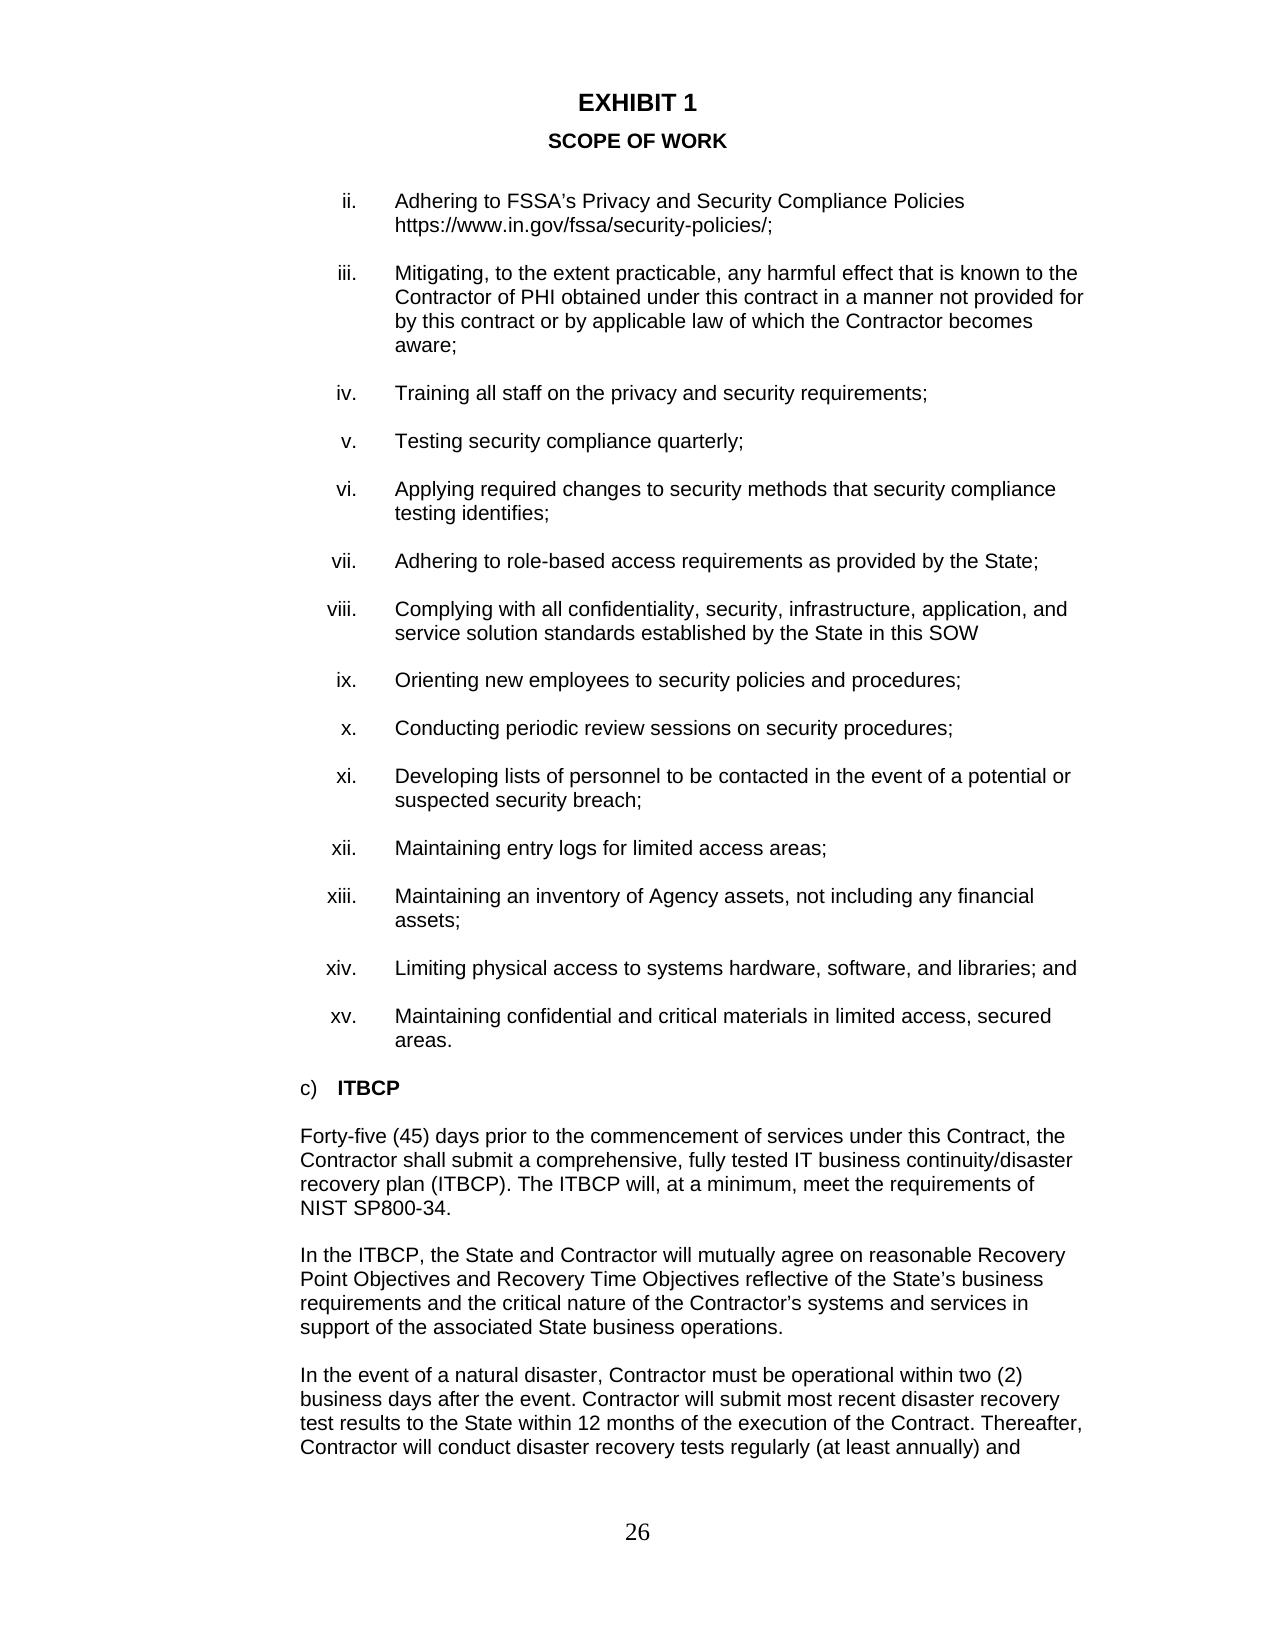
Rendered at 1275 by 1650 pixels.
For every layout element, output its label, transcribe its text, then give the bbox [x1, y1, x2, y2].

list Maintaining an inventory of Agency assets, not including any financial assets; [357, 884, 1087, 932]
text Forty-five (45) days prior to the commencement of services under this Contract, the Contractor shall submit a comprehensive, fully tested IT business continuity/disaster recovery plan (ITBCP). The ITBCP will, at a minimum, meet the requirements of NIST SP800-34. [300, 1123, 1087, 1219]
list Complying with all confidentiality, security, infrastructure, application, and service solution standards established by the State in this SOW [357, 596, 1087, 644]
list Limiting physical access to systems hardware, software, and libraries; and [357, 956, 1087, 980]
list Training all staff on the privacy and security requirements; [357, 381, 1087, 405]
text In the ITBCP, the State and Contractor will mutually agree on reasonable Recovery Point Objectives and Recovery Time Objectives reflective of the State’s business requirements and the critical nature of the Contractor’s systems and services in support of the associated State business operations. [300, 1243, 1087, 1339]
list Adhering to role-based access requirements as provided by the State; [357, 548, 1087, 572]
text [300, 1363, 1087, 1459]
list Orienting new employees to security policies and procedures; [357, 668, 1087, 692]
list Adhering to FSSA’s Privacy and Security Compliance Policies https://www.in.gov/fssa/security-policies/; [357, 189, 1087, 237]
list Conducting periodic review sessions on security procedures; [357, 716, 1087, 740]
list ITBCP [300, 1076, 1087, 1099]
list Mitigating, to the extent practicable, any harmful effect that is known to the Contractor of PHI obtained under this contract in a manner not provided for by this contract or by applicable law of which the Contractor becomes aware; [357, 261, 1087, 357]
list Developing lists of personnel to be contacted in the event of a potential or suspected security breach; [357, 764, 1087, 812]
list Maintaining confidential and critical materials in limited access, secured areas. [357, 1004, 1087, 1052]
list Applying required changes to security methods that security compliance testing identifies; [357, 477, 1087, 524]
list Maintaining entry logs for limited access areas; [357, 836, 1087, 860]
list Testing security compliance quarterly; [357, 429, 1087, 453]
